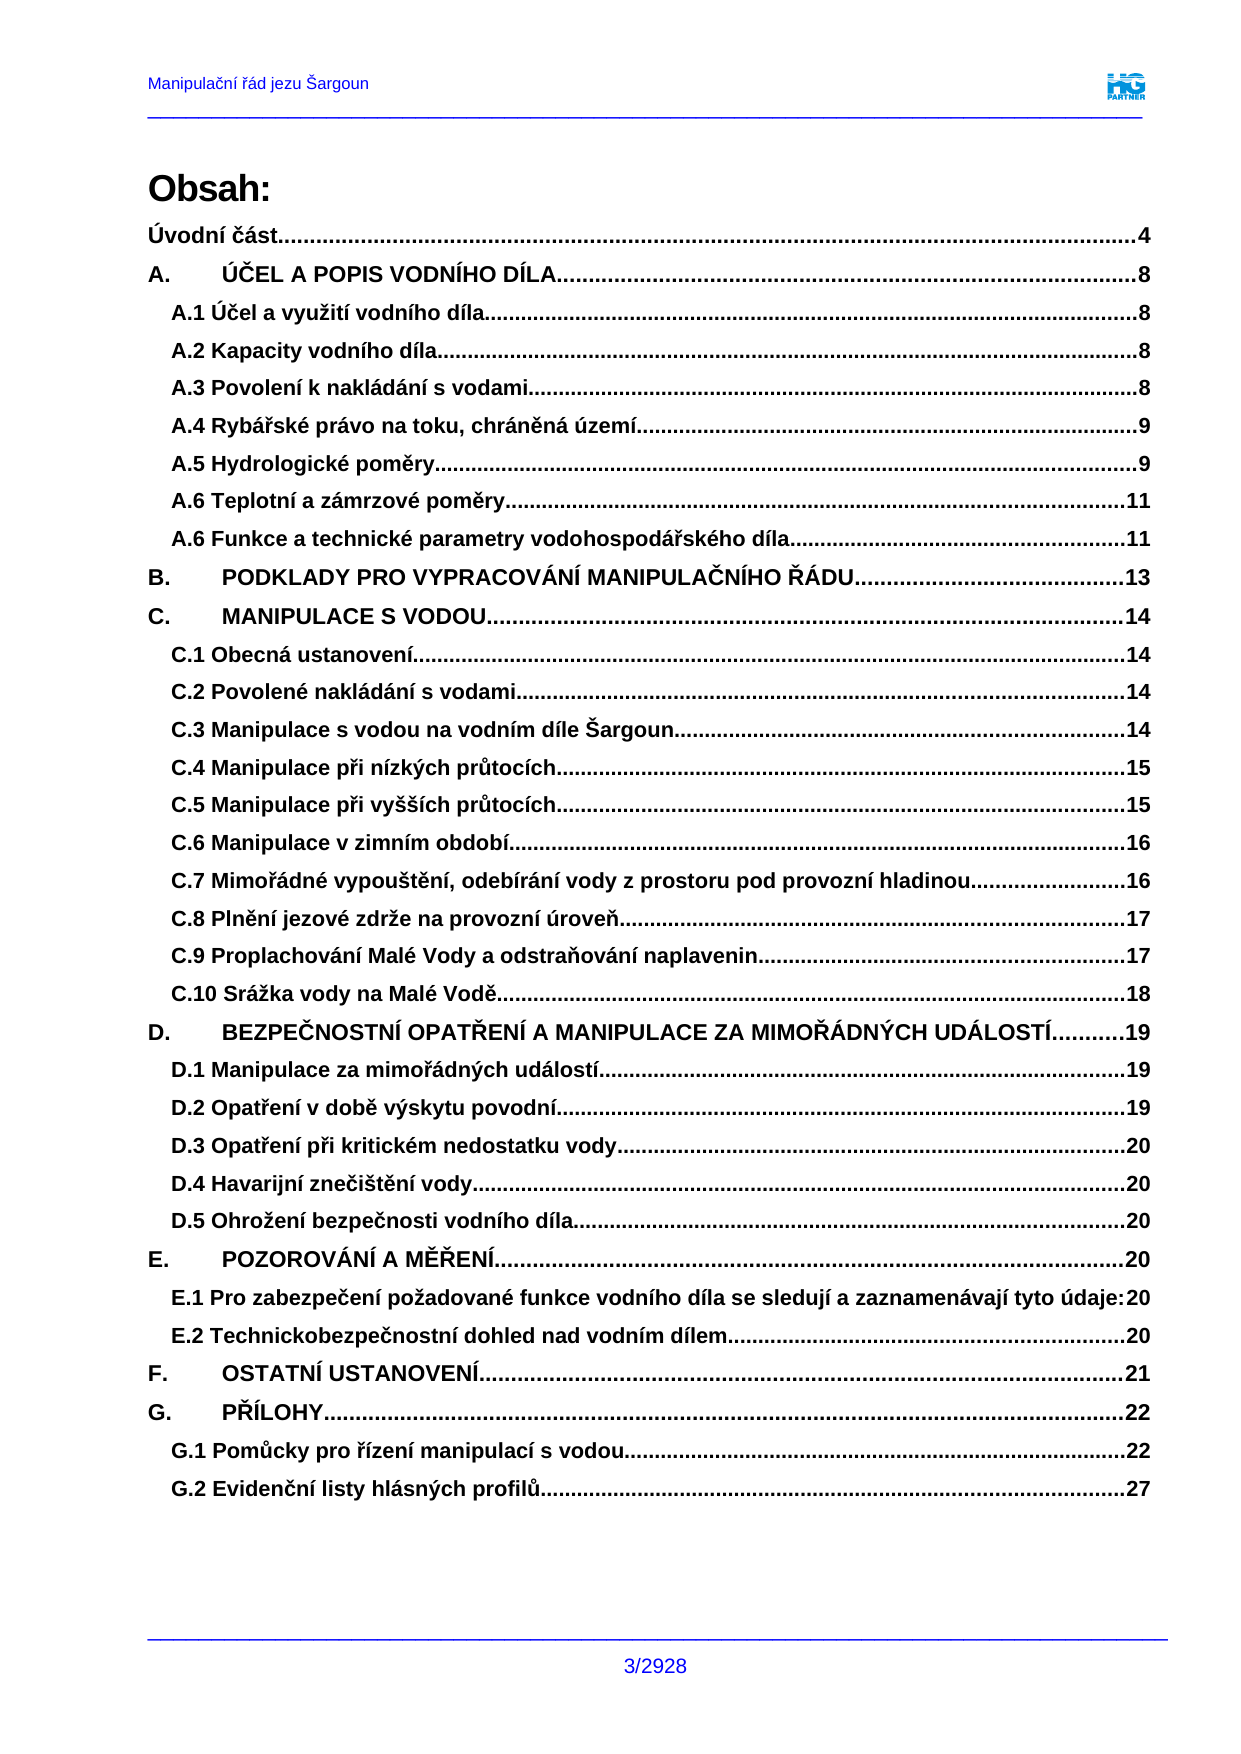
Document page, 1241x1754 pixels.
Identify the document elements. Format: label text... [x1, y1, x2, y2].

text C.4 Manipulace při nízkých průtocích 15 [171, 754, 1152, 780]
text C.1 Obecná ustanovení 14 [171, 641, 1152, 667]
text E. POZOROVÁNÍ A MĚŘENÍ 20 [148, 1246, 1152, 1272]
title Obsah: [148, 166, 1152, 209]
text C.10 Srážka vody na Malé Vodě 18 [171, 981, 1152, 1006]
text C.5 Manipulace při vyšších průtocích 15 [171, 792, 1152, 817]
text Úvodní část 4 [148, 222, 1152, 248]
text A.1 Účel a využití vodního díla 8 [171, 300, 1152, 325]
text G.1 Pomůcky pro řízení manipulací s vodou 22 [171, 1438, 1152, 1463]
text A.4 Rybářské právo na toku, chráněná území 9 [171, 413, 1152, 438]
text D.5 Ohrožení bezpečnosti vodního díla 20 [171, 1208, 1152, 1233]
text D.3 Opatření při kritickém nedostatku vody 20 [171, 1133, 1152, 1158]
text D.4 Havarijní znečištění vody 20 [171, 1171, 1152, 1196]
text B. PODKLADY PRO VYPRACOVÁNÍ MANIPULAČNÍHO ŘÁDU 13 [148, 564, 1152, 590]
text A.2 Kapacity vodního díla 8 [171, 337, 1152, 363]
text G.2 Evidenční listy hlásných profilů 27 [171, 1476, 1152, 1501]
text A.3 Povolení k nakládání s vodami 8 [171, 375, 1152, 400]
text C.6 Manipulace v zimním období 16 [171, 830, 1152, 855]
text E.1 Pro zabezpečení požadované funkce vodního díla se sledují a zaznamenávají tyto údaje: 20 [171, 1285, 1152, 1310]
text C.7 Mimořádné vypouštění, odebírání vody z prostoru pod provozní hladinou 16 [171, 868, 1152, 893]
text C. MANIPULACE S VODOU 14 [148, 603, 1152, 629]
text D.1 Manipulace za mimořádných událostí 19 [171, 1057, 1152, 1083]
text C.2 Povolené nakládání s vodami 14 [171, 679, 1152, 704]
text C.8 Plnění jezové zdrže na provozní úroveň 17 [171, 905, 1152, 931]
text G. PŘÍLOHY 22 [148, 1399, 1152, 1425]
text D. BEZPEČNOSTNÍ OPATŘENÍ A MANIPULACE ZA MIMOŘÁDNÝCH UDÁLOSTÍ 19 [148, 1018, 1152, 1045]
text C.9 Proplachování Malé Vody a odstraňování naplavenin 17 [171, 943, 1152, 968]
text A.5 Hydrologické poměry 9 [171, 451, 1152, 476]
text D.2 Opatření v době výskytu povodní 19 [171, 1095, 1152, 1120]
text A.6 Funkce a technické parametry vodohospodářského díla 11 [171, 526, 1152, 551]
text A. ÚČEL A POPIS VODNÍHO DÍLA 8 [148, 261, 1152, 287]
text A.6 Teplotní a zámrzové poměry 11 [171, 488, 1152, 513]
text C.3 Manipulace s vodou na vodním díle Šargoun 14 [171, 717, 1152, 742]
text E.2 Technickobezpečnostní dohled nad vodním dílem 20 [171, 1322, 1152, 1348]
text F. OSTATNÍ USTANOVENÍ 21 [148, 1360, 1152, 1387]
